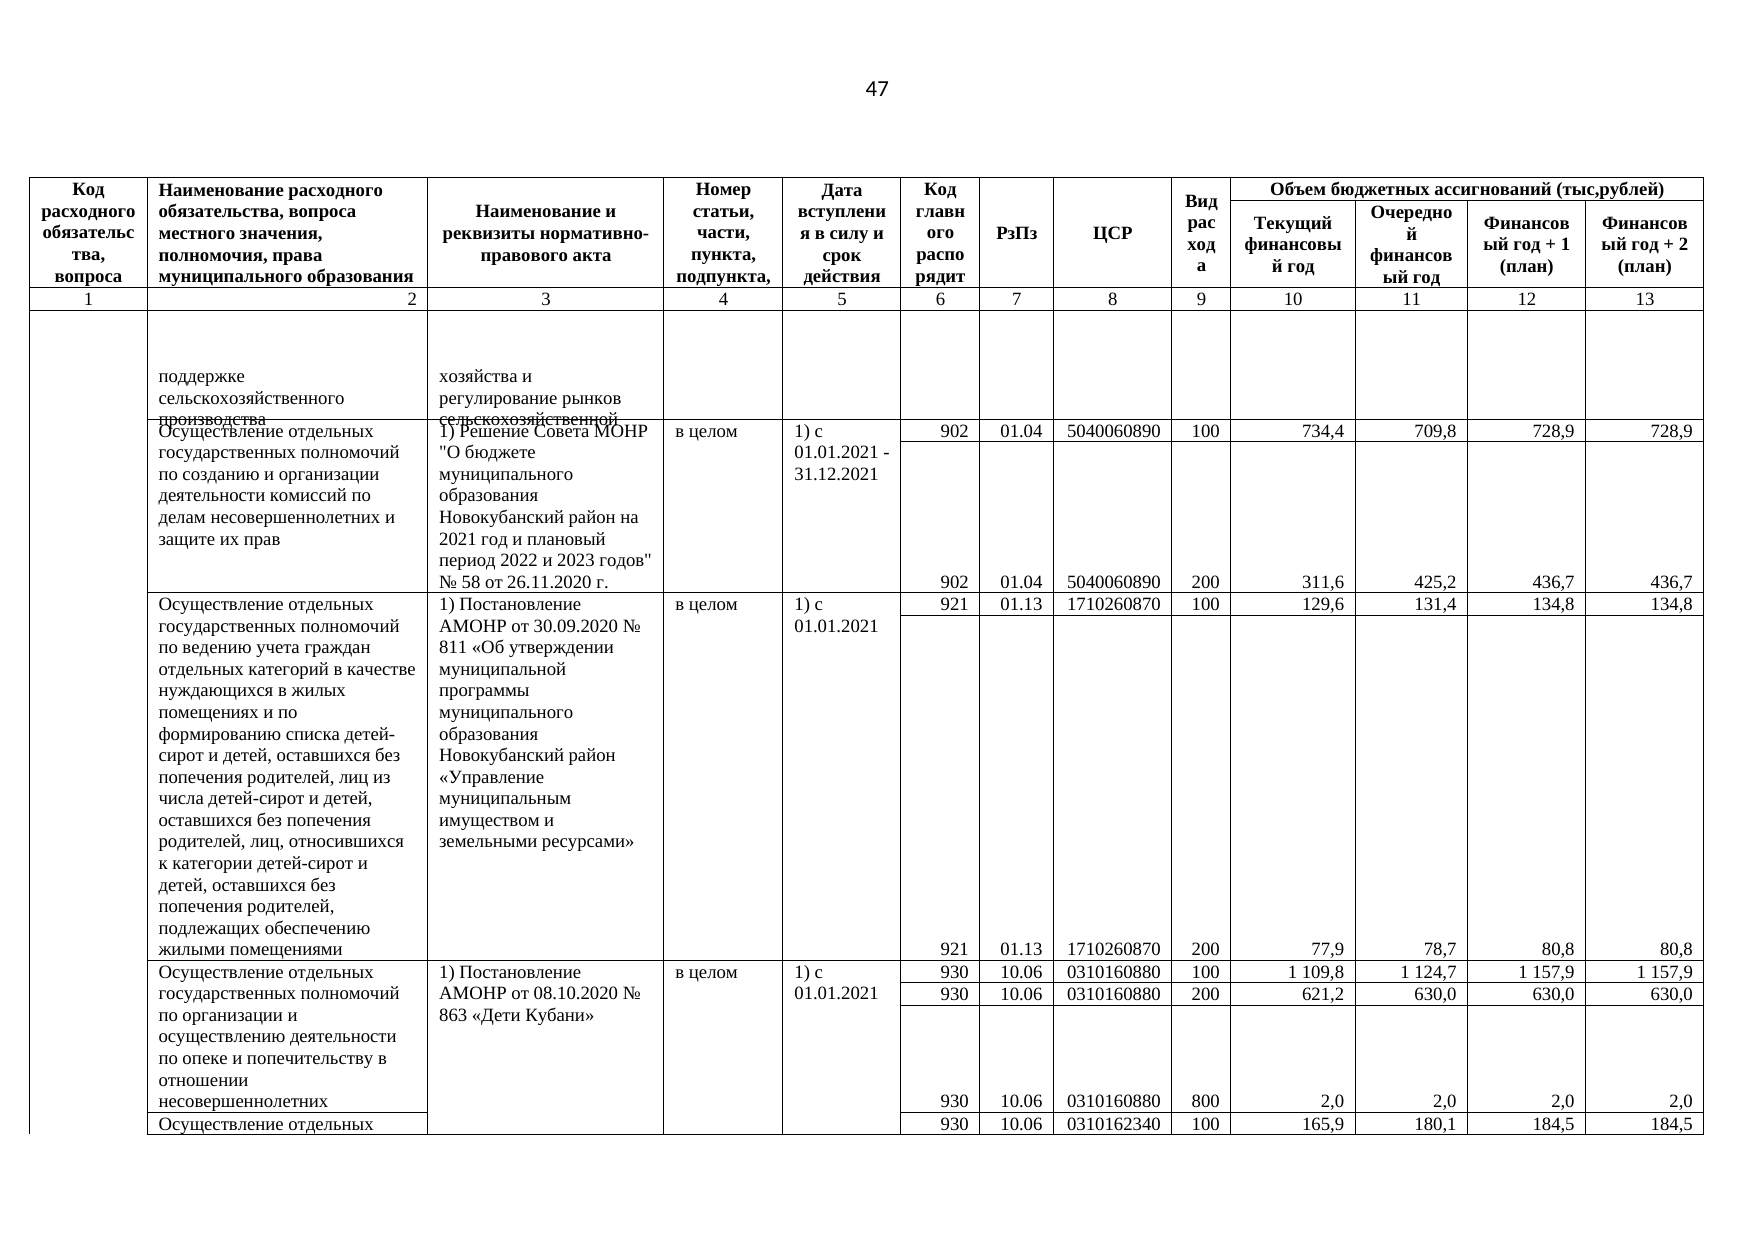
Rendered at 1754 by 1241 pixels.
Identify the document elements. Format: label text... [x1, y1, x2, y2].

table_header Дата вступления в силу и срок действия [783, 178, 900, 287]
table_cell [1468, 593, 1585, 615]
table_header РзПз [980, 178, 1053, 287]
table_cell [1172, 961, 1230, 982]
table_cell 9 [1172, 288, 1230, 310]
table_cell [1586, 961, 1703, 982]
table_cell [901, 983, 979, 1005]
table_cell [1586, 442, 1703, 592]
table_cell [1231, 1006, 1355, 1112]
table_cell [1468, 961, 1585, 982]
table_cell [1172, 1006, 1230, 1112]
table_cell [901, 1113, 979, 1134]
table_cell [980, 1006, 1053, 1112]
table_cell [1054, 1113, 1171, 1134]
table_cell 8 [1054, 288, 1171, 310]
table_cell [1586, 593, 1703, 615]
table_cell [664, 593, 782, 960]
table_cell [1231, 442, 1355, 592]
table_cell 6 [901, 288, 979, 310]
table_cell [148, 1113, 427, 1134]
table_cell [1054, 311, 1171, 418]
table_cell 1 [30, 288, 147, 310]
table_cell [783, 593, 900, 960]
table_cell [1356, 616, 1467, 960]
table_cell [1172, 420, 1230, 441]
table_header Номер статьи, части, пункта, подпункта, абзаца [664, 178, 782, 287]
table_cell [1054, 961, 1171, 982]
table_header Объем бюджетных ассигнований (тыс,рублей) [1231, 178, 1703, 200]
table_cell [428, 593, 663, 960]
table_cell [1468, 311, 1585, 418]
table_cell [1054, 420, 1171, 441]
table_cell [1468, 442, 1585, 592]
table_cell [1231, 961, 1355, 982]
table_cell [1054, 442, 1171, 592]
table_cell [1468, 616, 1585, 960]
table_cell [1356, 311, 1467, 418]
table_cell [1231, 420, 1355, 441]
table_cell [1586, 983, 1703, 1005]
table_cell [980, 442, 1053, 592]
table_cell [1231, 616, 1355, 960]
table_cell Очередной финансовый год [1356, 201, 1467, 287]
table_header Код главного распорядителя бюджетных средств [901, 178, 979, 287]
table_cell 5 [783, 288, 900, 310]
table_header Наименование и реквизиты нормативно-правового акта [428, 178, 663, 287]
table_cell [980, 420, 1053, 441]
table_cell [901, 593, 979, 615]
table_cell 2 [148, 288, 427, 310]
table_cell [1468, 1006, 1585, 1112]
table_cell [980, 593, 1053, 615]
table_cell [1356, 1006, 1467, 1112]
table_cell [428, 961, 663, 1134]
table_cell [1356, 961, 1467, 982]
table_header Наименование расходного обязательства, вопроса местного значения, полномочия, права муниципального образования [148, 178, 427, 287]
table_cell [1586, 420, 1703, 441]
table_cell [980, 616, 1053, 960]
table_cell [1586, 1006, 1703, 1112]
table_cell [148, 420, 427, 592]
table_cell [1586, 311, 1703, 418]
table_cell 4 [664, 288, 782, 310]
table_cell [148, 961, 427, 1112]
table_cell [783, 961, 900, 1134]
table_header ЦСР [1054, 178, 1171, 287]
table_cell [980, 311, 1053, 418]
table_cell 7 [980, 288, 1053, 310]
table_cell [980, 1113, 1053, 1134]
table_cell Финансовый год + 2 (план) [1586, 201, 1703, 287]
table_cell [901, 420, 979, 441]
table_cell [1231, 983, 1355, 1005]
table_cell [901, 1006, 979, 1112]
table_cell 13 [1586, 288, 1703, 310]
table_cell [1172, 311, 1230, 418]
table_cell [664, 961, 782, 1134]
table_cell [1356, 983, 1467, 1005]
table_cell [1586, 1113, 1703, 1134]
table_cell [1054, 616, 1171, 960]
table_cell 3 [428, 288, 663, 310]
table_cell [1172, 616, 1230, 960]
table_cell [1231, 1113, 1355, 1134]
table_cell Текущий финансовый год [1231, 201, 1355, 287]
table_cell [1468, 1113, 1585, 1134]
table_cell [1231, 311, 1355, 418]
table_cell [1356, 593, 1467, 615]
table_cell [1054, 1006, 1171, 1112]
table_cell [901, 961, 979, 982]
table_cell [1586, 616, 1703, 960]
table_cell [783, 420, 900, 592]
table_cell 12 [1468, 288, 1585, 310]
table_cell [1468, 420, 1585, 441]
table_header Вид расхода [1172, 178, 1230, 287]
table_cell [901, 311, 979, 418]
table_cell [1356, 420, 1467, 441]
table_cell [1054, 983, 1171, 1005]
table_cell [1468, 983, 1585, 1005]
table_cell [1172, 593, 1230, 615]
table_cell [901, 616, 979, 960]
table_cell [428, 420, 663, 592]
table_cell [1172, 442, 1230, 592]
table_cell Финансовый год + 1 (план) [1468, 201, 1585, 287]
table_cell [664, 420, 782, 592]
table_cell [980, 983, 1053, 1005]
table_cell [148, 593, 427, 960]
table_header Код расходного обязательства, вопроса местного значения, полномочия, права муниципального образования [30, 178, 147, 287]
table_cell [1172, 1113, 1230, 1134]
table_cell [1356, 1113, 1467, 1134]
table_cell 10 [1231, 288, 1355, 310]
table_cell 11 [1356, 288, 1467, 310]
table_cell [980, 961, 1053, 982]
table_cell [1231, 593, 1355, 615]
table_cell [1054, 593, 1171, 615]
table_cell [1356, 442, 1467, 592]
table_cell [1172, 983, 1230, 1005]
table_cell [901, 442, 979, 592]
